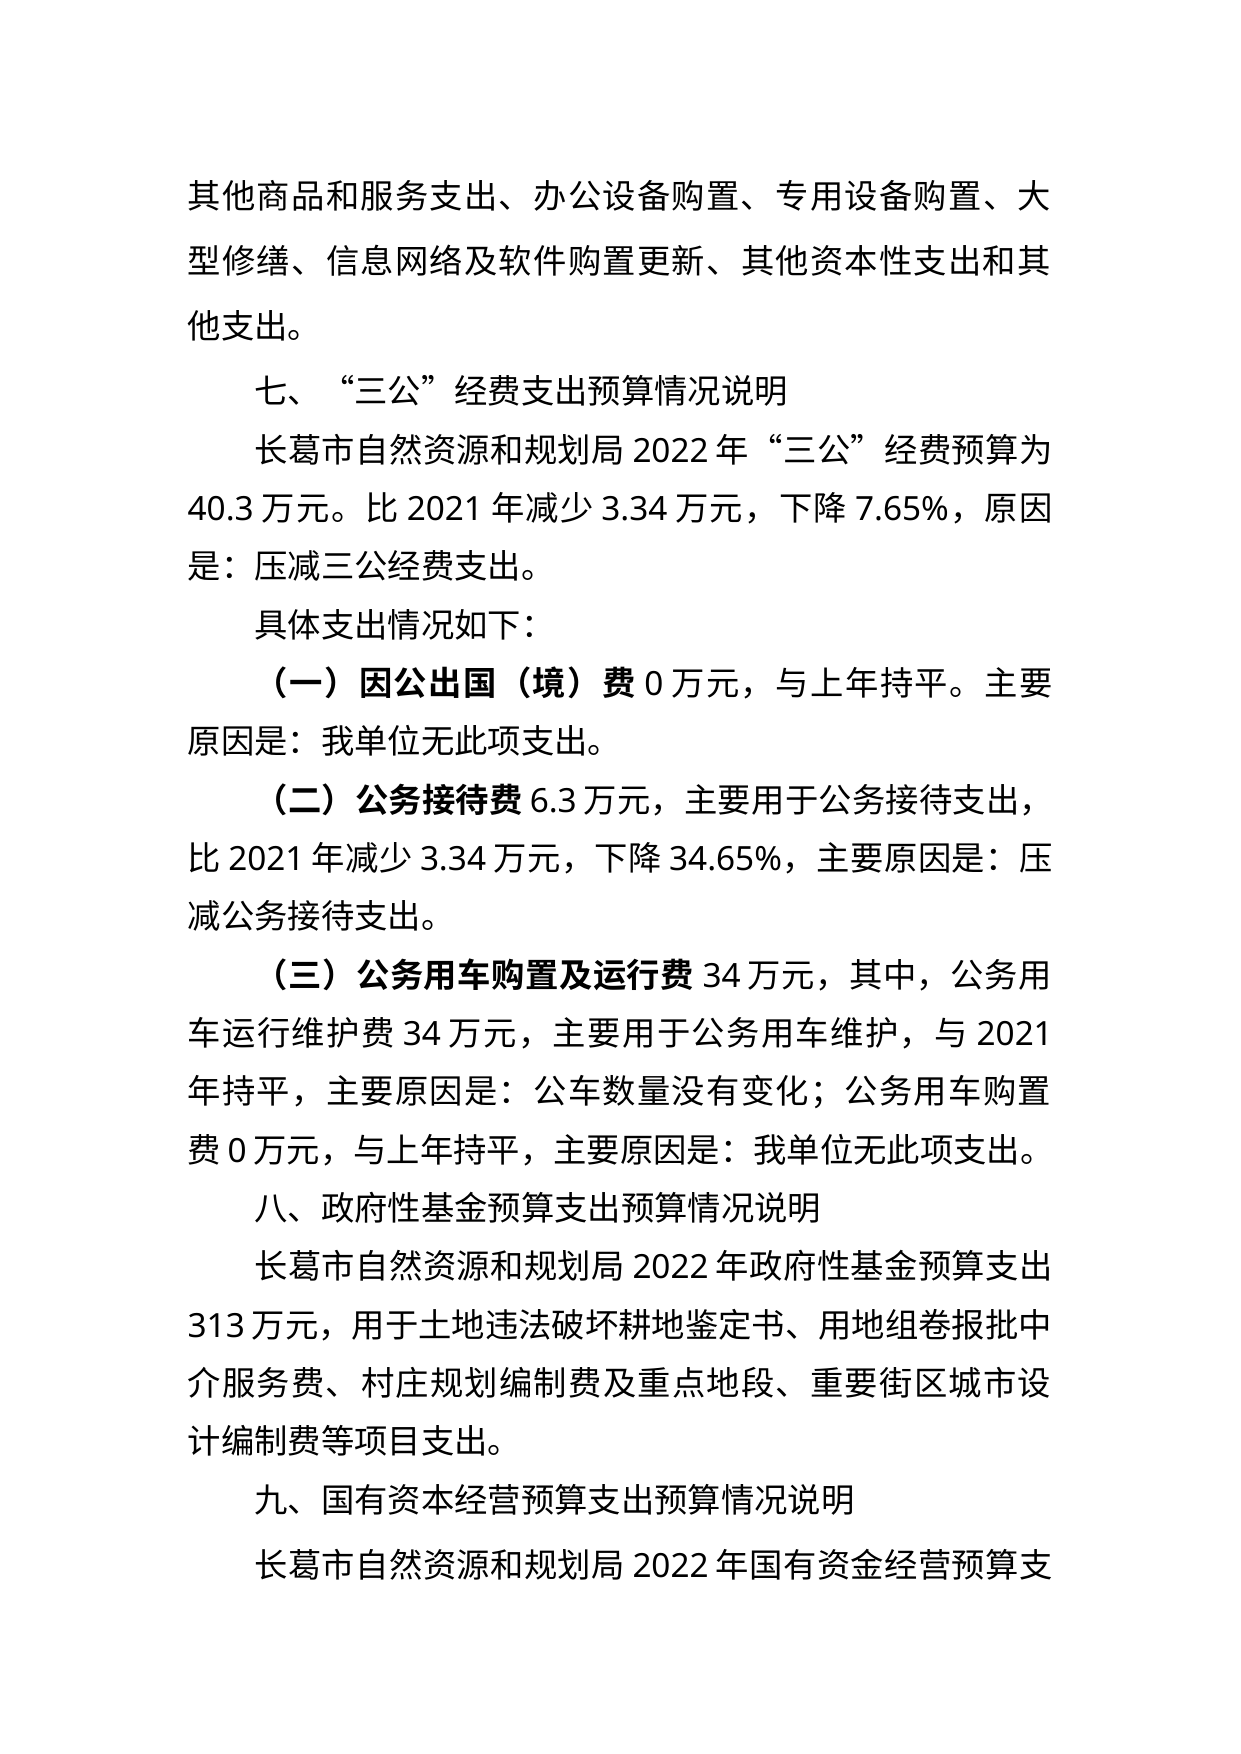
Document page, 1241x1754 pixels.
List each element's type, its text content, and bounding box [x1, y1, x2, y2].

text 九、国有资本经营预算支出预算情况说明 [187, 1465, 1053, 1530]
text （三）公务用车购置及运行费34万元，其中，公务用车运行维护费34万元，主要用于公务用车维护，与2021年持平，主要原因是：公车数量没有变化；公务用车购置费0万元，与上年持平，主要原因是：我单位无此项支出。 [187, 940, 1053, 1174]
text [187, 1530, 1053, 1589]
text 八、政府性基金预算支出预算情况说明 [187, 1174, 1053, 1232]
text （一）因公出国（境）费0万元，与上年持平。主要原因是：我单位无此项支出。 [187, 649, 1053, 765]
text 具体支出情况如下： [187, 590, 1053, 649]
text 七、“三公”经费支出预算情况说明 [187, 357, 1053, 415]
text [187, 162, 1053, 357]
text 长葛市自然资源和规划局2022年“三公”经费预算为40.3万元。比2021年减少3.34万元，下降7.65%，原因是：压减三公经费支出。 [187, 415, 1053, 590]
text 长葛市自然资源和规划局2022年政府性基金预算支出313万元，用于土地违法破坏耕地鉴定书、用地组卷报批中介服务费、村庄规划编制费及重点地段、重要街区城市设计编制费等项目支出。 [187, 1232, 1053, 1465]
text （二）公务接待费6.3万元，主要用于公务接待支出，比2021年减少3.34万元，下降34.65%，主要原因是：压减公务接待支出。 [187, 765, 1053, 940]
